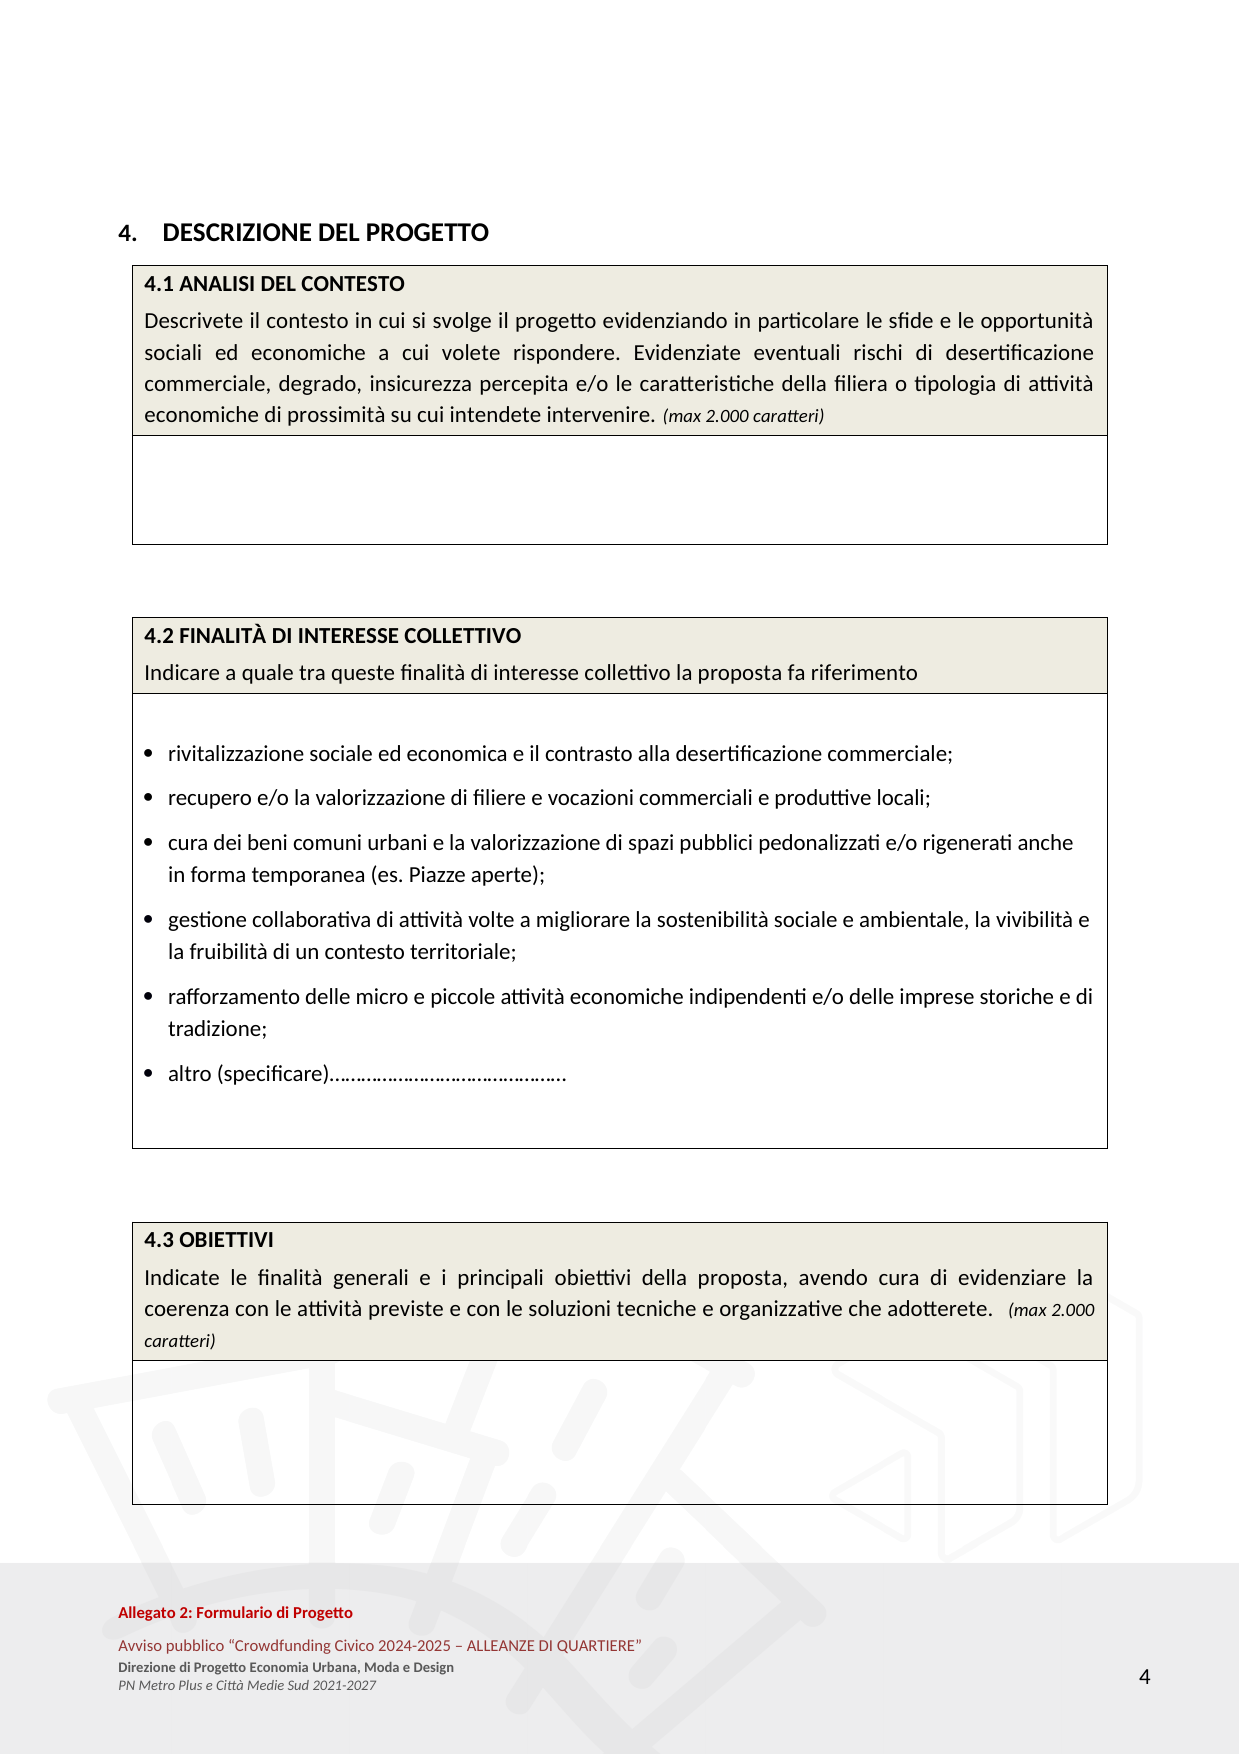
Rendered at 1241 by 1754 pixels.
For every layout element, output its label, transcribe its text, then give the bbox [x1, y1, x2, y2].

table_cell [133, 436, 1107, 543]
table_header 4.2 FINALITÀ DI INTERESSE COLLETTIVO Indicare a quale tra queste finalità di interesse collettivo la proposta fa riferimento [133, 618, 1107, 693]
table_header 4.3 OBIETTIVI Indicate le finalità generali e i principali obiettivi della proposta, avendo cura di evidenziare la coerenza con le attività previste e con le soluzioni tecniche e organizzative che adotterete. (max 2.000 caratteri) [133, 1223, 1107, 1360]
table_header 4.1 ANALISI DEL CONTESTO Descrivete il contesto in cui si svolge il progetto evidenziando in particolare le sfide e le opportunità sociali ed economiche a cui volete rispondere. Evidenziate eventuali rischi di desertificazione commerciale, degrado, insicurezza percepita e/o le caratteristiche della filiera o tipologia di attività economiche di prossimità su cui intendete intervenire. (max 2.000 caratteri) [133, 266, 1107, 435]
picture [0, 1128, 1239, 1754]
list DESCRIZIONE DEL PROGETTO [118, 215, 1112, 248]
table_cell rivitalizzazione sociale ed economica e il contrasto alla desertificazione commerciale; recupero e/o la valorizzazione di filiere e vocazioni commerciali e produttive locali; cura dei beni comuni urbani e la valorizzazione di spazi pubblici pedonalizzati e/o rigenerati anche in forma temporanea (es. Piazze aperte); gestione collaborativa di attività volte a migliorare la sostenibilità sociale e ambientale, la vivibilità e la fruibilità di un contesto territoriale; rafforzamento delle micro e piccole attività economiche indipendenti e/o delle imprese storiche e di tradizione; altro (specificare)……………………………………… [133, 694, 1107, 1148]
table_cell [133, 1361, 1107, 1503]
